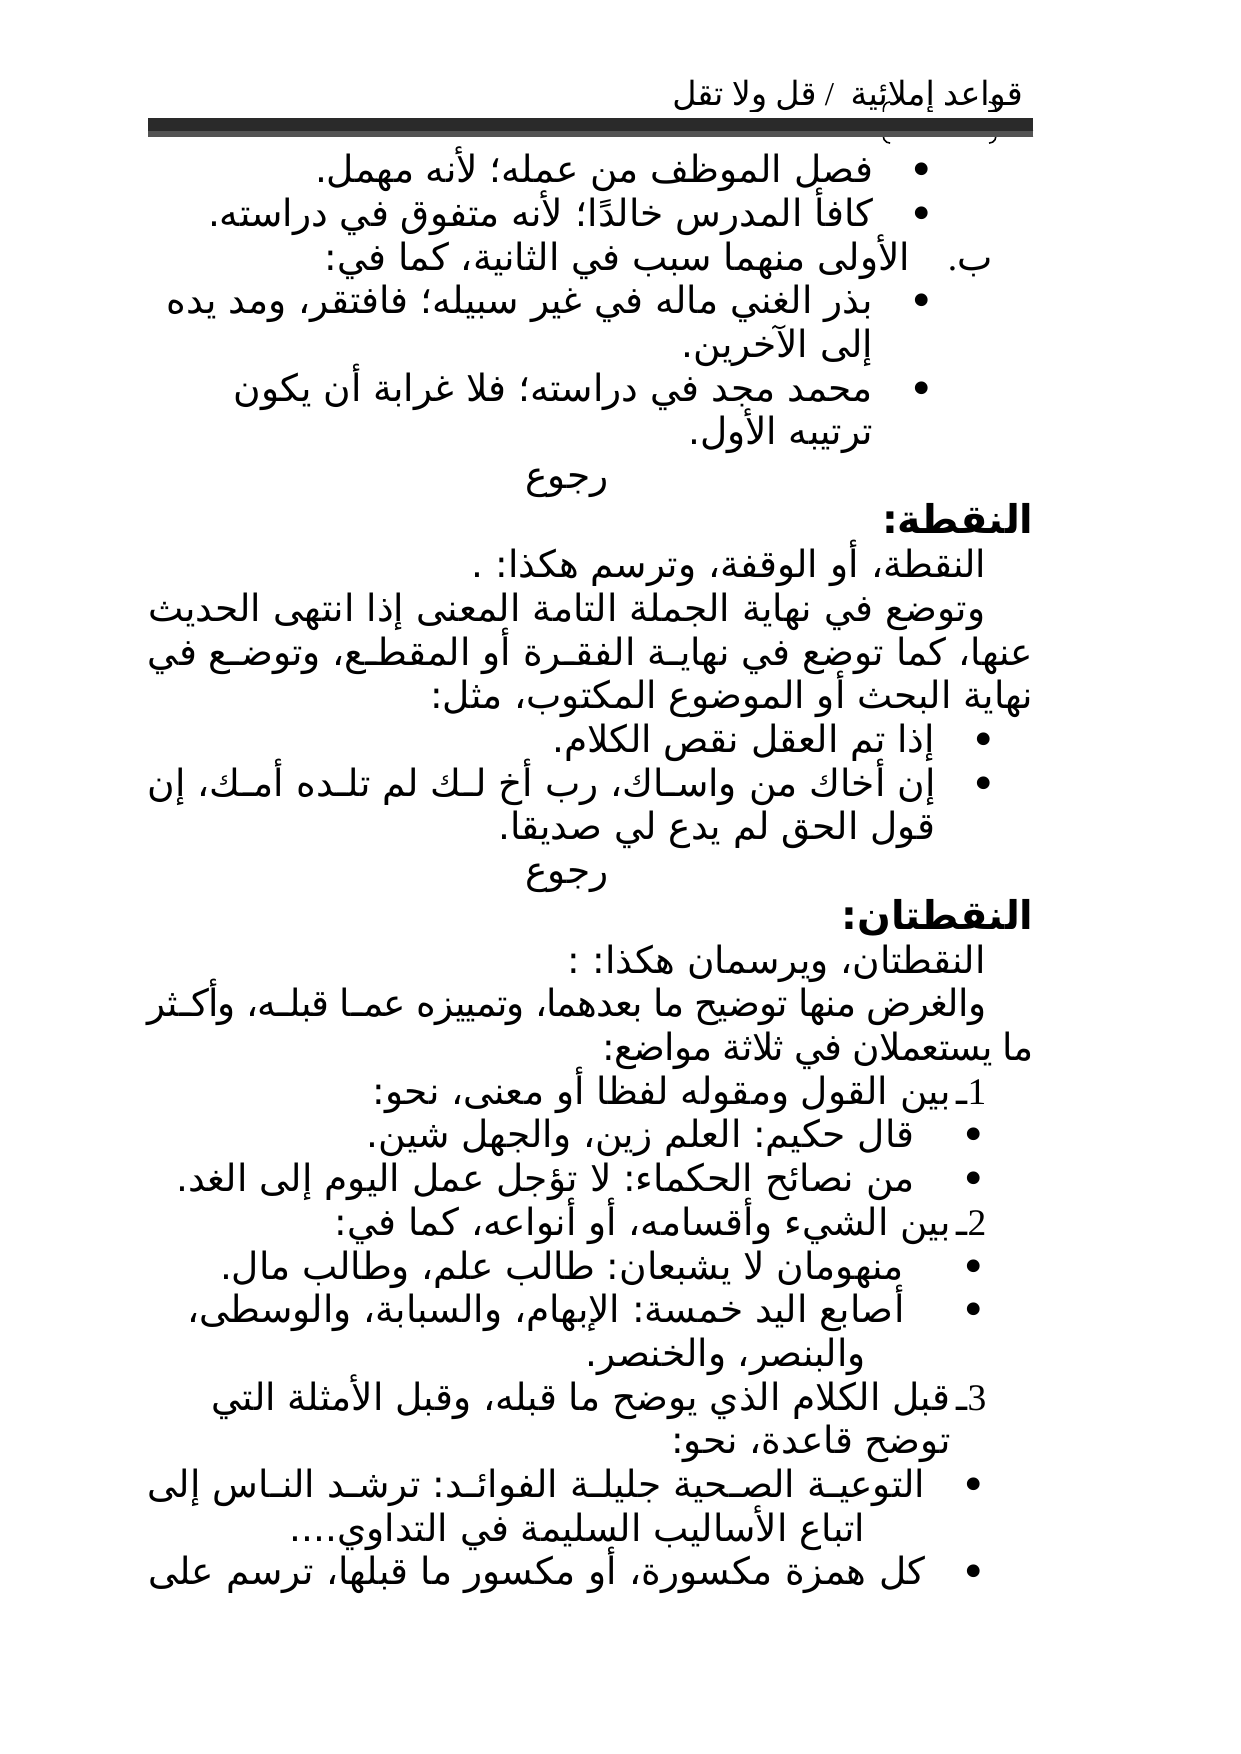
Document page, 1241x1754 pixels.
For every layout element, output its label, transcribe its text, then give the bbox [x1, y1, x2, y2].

list قال حكيم: العلم زين، والجهل شين. [148, 1113, 967, 1157]
list كافأ المدرس خالدًا؛ لأنه متفوق في دراسته. [148, 191, 915, 235]
list بين الشيء وأقسامه، أو أنواعه، كما في: [148, 1200, 986, 1244]
list قبل الكلام الذي يوضح ما قبله، وقبل الأمثلة التي توضح قاعدة، نحو: [148, 1375, 986, 1463]
list فصل الموظف من عمله؛ لأنه مهمل. [148, 148, 915, 191]
list من نصائح الحكماء: لا تؤجل عمل اليوم إلى الغد. [148, 1157, 967, 1200]
text النقطتان، ويرسمان هكذا: : [148, 938, 1033, 982]
list بذر الغني ماله في غير سبيله؛ فافتقر، ومد يده إلى الآخرين. [148, 279, 915, 366]
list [148, 1550, 967, 1594]
list التوعية الصحية جليلة الفوائد: ترشد الناس إلى اتباع الأساليب السليمة في التداوي.... [148, 1463, 967, 1550]
list محمد مجد في دراسته؛ فلا غرابة أن يكون ترتيبه الأول. [148, 366, 915, 453]
text والغرض منها توضيح ما بعدهما، وتمييزه عما قبله، وأكثر ما يستعملان في ثلاثة مواضع: [148, 982, 1033, 1069]
subtitle النقطة: [148, 497, 1033, 543]
list منهومان لا يشبعان: طالب علم، وطالب مال. [148, 1244, 967, 1288]
list إذا تم العقل نقص الكلام. [148, 718, 977, 761]
list بين القول ومقوله لفظا أو معنى، نحو: [148, 1069, 986, 1113]
list أصابع اليد خمسة: الإبهام، والسبابة، والوسطى، والبنصر، والخنصر. [148, 1288, 967, 1375]
text وتوضع في نهاية الجملة التامة المعنى إذا انتهى الحديث عنها، كما توضع في نهاية الفقرة أو المقطع، وتوضع في نهاية البحث أو الموضوع المكتوب، مثل: [148, 587, 1033, 718]
list إن أخاك من واساك، رب أخ لك لم تلده أمك، إن قول الحق لم يدع لي صديقا. [148, 761, 977, 849]
text النقطة، أو الوقفة، وترسم هكذا: . [148, 543, 1033, 587]
text رجوع [148, 849, 1033, 892]
subtitle النقطتان: [148, 892, 1033, 938]
list الأولى منهما سبب في الثانية، كما في: [148, 235, 948, 279]
